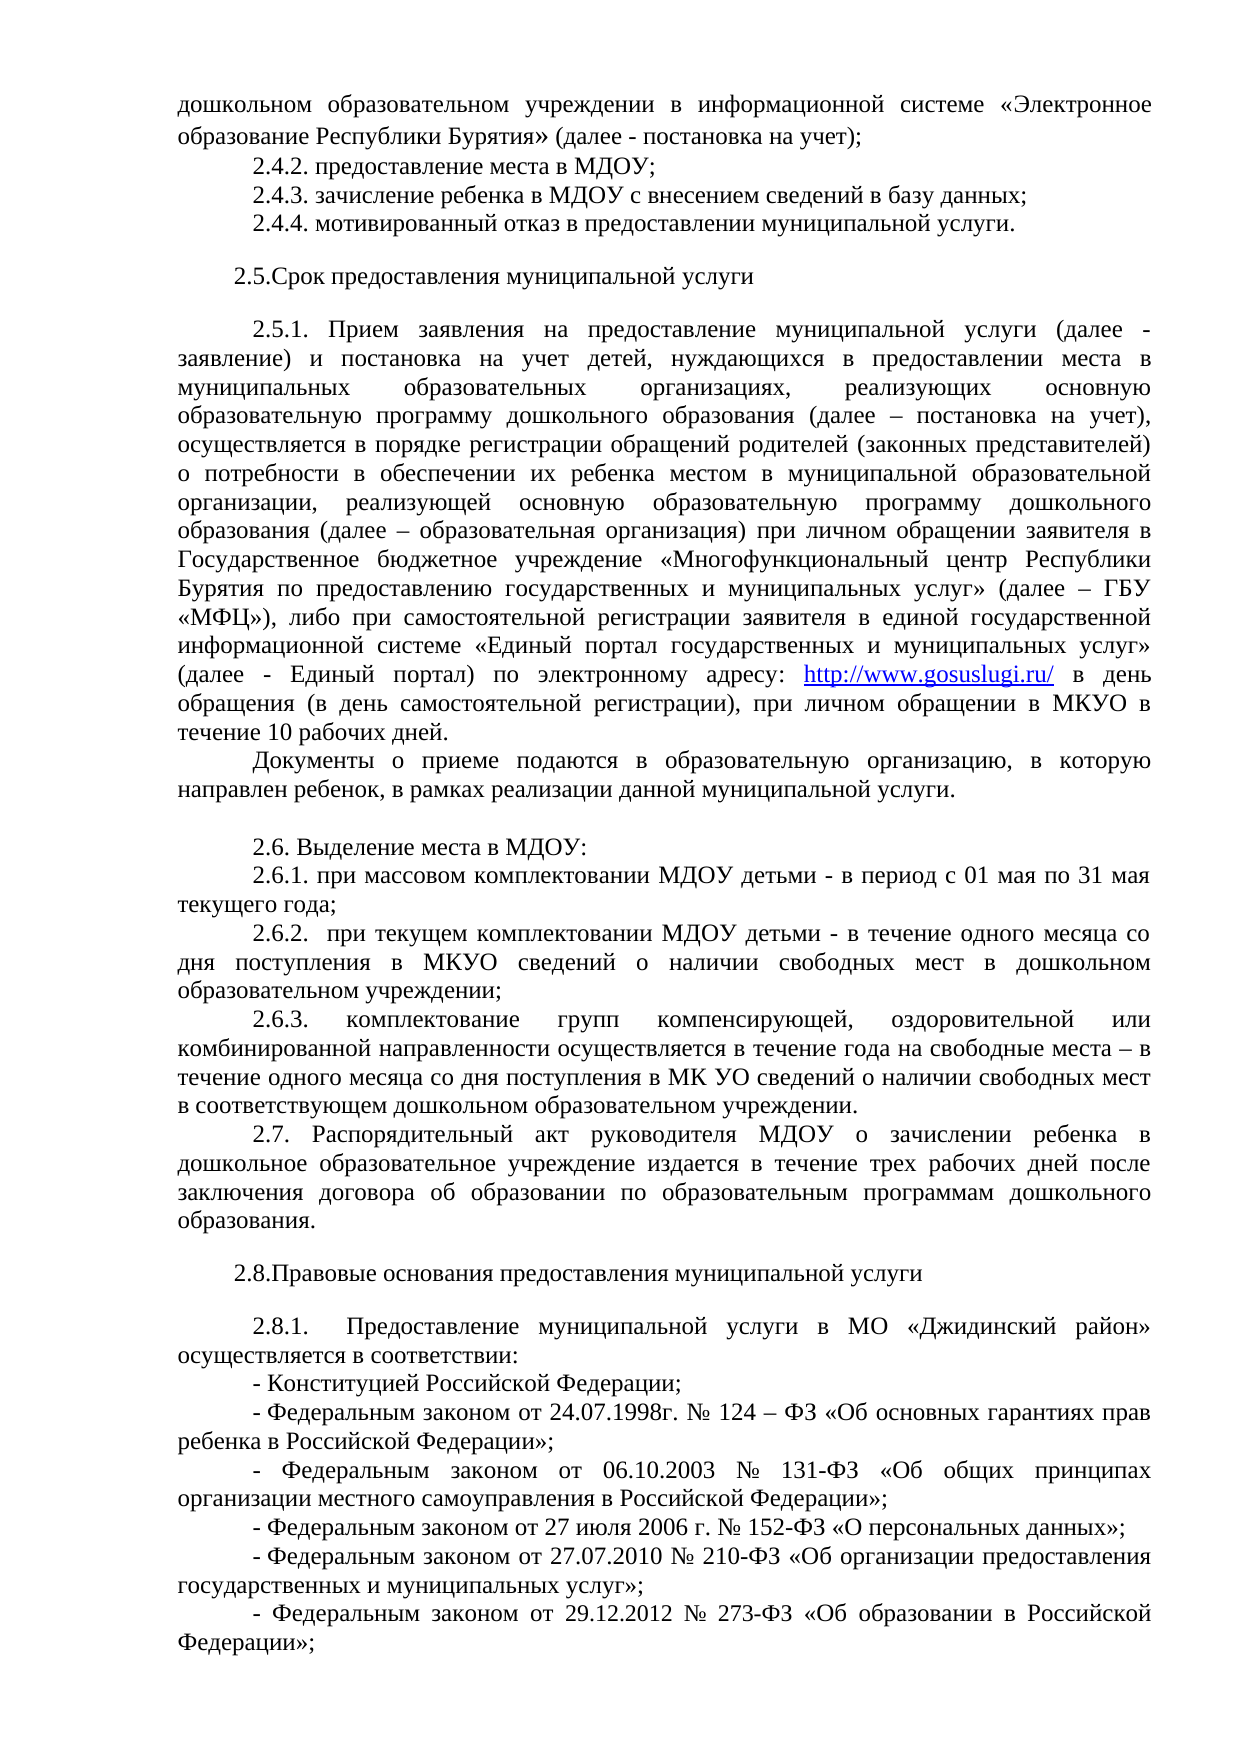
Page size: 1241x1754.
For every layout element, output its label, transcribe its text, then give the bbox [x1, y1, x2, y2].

text - Федеральным законом от 24.07.1998г. № 124 – ФЗ «Об основных гарантиях прав ребенка в Российской Федерации»; [177, 1397, 1152, 1455]
text 2.4.2. предоставление места в МДОУ; [177, 151, 1152, 180]
text - Конституцией Российской Федерации; [177, 1368, 1152, 1397]
text - Федеральным законом от 27 июля 2006 г. № 152-ФЗ «О персональных данных»; [177, 1512, 1152, 1541]
text 2.4.3. зачисление ребенка в МДОУ с внесением сведений в базу данных; [177, 180, 1152, 208]
text 2.6. Выделение места в МДОУ: [177, 832, 1152, 860]
text 2.6.2. при текущем комплектовании МДОУ детьми - в течение одного месяца со дня поступления в МКУО сведений о наличии свободных мест в дошкольном образовательном учреждении; [177, 918, 1152, 1004]
text 2.5.Срок предоставления муниципальной услуги [177, 261, 1152, 290]
text 2.6.1. при массовом комплектовании МДОУ детьми - в период с 01 мая по 31 мая текущего года; [177, 860, 1152, 918]
text - Федеральным законом от 27.07.2010 № 210-ФЗ «Об организации предоставления государственных и муниципальных услуг»; [177, 1541, 1152, 1598]
text Документы о приеме подаются в образовательную организацию, в которую направлен ребенок, в рамках реализации данной муниципальной услуги. [177, 745, 1152, 803]
text 2.8.Правовые основания предоставления муниципальной услуги [177, 1258, 1152, 1287]
text - Федеральным законом от 06.10.2003 № 131-ФЗ «Об общих принципах организации местного самоуправления в Российской Федерации»; [177, 1455, 1152, 1512]
text 2.5.1. Прием заявления на предоставление муниципальной услуги (далее - заявление) и постановка на учет детей, нуждающихся в предоставлении места в муниципальных образовательных организациях, реализующих основную образовательную программу дошкольного образования (далее – постановка на учет), осуществляется в порядке регистрации обращений родителей (законных представителей) о потребности в обеспечении их ребенка местом в муниципальной образовательной организации, реализующей основную образовательную программу дошкольного образования (далее – образовательная организация) при личном обращении заявителя в Государственное бюджетное учреждение «Многофункциональный центр Республики Бурятия по предоставлению государственных и муниципальных услуг» (далее – ГБУ «МФЦ»), либо при самостоятельной регистрации заявителя в единой государственной информационной системе «Единый портал государственных и муниципальных услуг» (далее - Единый портал) по электронному адресу: http://www.gosuslugi.ru/ в день обращения (в день самостоятельной регистрации), при личном обращении в МКУО в течение 10 рабочих дней. [177, 314, 1152, 745]
text 2.4.4. мотивированный отказ в предоставлении муниципальной услуги. [177, 208, 1152, 237]
text 2.8.1. Предоставление муниципальной услуги в МО «Джидинский район» осуществляется в соответствии: [177, 1311, 1152, 1368]
text 2.7. Распорядительный акт руководителя МДОУ о зачислении ребенка в дошкольное образовательное учреждение издается в течение трех рабочих дней после заключения договора об образовании по образовательным программам дошкольного образования. [177, 1119, 1152, 1234]
text - Федеральным законом от 29.12.2012 № 273-ФЗ «Об образовании в Российской Федерации»; [177, 1598, 1152, 1656]
text 2.6.3. комплектование групп компенсирующей, оздоровительной или комбинированной направленности осуществляется в течение года на свободные места – в течение одного месяца со дня поступления в МК УО сведений о наличии свободных мест в соответствующем дошкольном образовательном учреждении. [177, 1004, 1152, 1119]
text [177, 89, 1152, 151]
